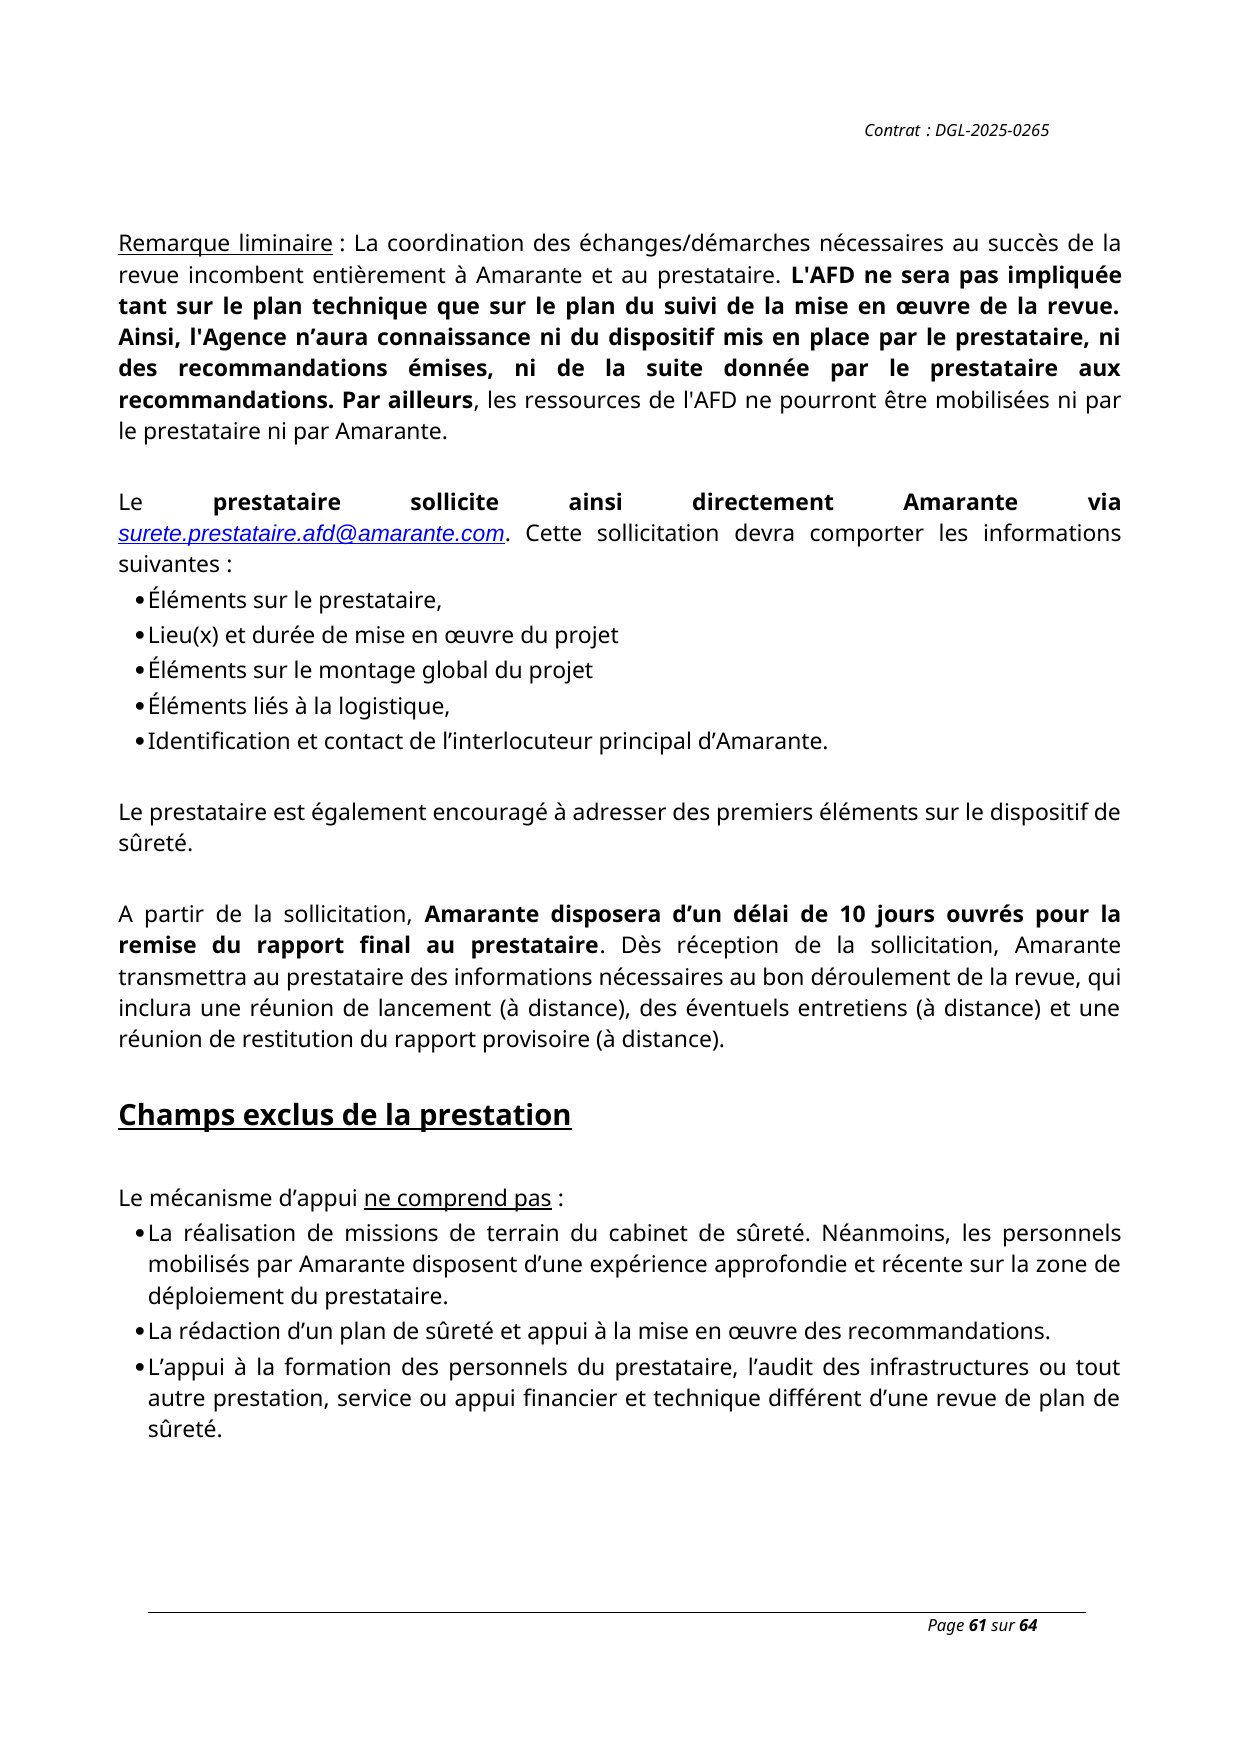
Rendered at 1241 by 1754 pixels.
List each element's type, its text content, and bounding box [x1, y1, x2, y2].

list La rédaction d’un plan de sûreté et appui à la mise en œuvre des recommandations. [136, 1315, 1122, 1346]
list La réalisation de missions de terrain du cabinet de sûreté. Néanmoins, les personnels mobilisés par Amarante disposent d’une expérience approfondie et récente sur la zone de déploiement du prestataire. [136, 1217, 1122, 1311]
list Éléments liés à la logistique, [136, 690, 1122, 721]
text A partir de la sollicitation, Amarante disposera d’un délai de 10 jours ouvrés pour la remise du rapport final au prestataire. Dès réception de la sollicitation, Amarante transmettra au prestataire des informations nécessaires au bon déroulement de la revue, qui inclura une réunion de lancement (à distance), des éventuels entretiens (à distance) et une réunion de restitution du rapport provisoire (à distance). [118, 898, 1122, 1054]
list Éléments sur le prestataire, [136, 584, 1122, 615]
text Le prestataire sollicite ainsi directement Amarante via surete.prestataire.afd@amarante.com. Cette sollicitation devra comporter les informations suivantes : [118, 486, 1122, 579]
list Identification et contact de l’interlocuteur principal d’Amarante. [136, 725, 1122, 757]
list L’appui à la formation des personnels du prestataire, l’audit des infrastructures ou tout autre prestation, service ou appui financier et technique différent d’une revue de plan de sûreté. [136, 1351, 1122, 1444]
list Lieu(x) et durée de mise en œuvre du projet [136, 619, 1122, 650]
text Le mécanisme d’appui ne comprend pas : [118, 1182, 1122, 1213]
text Champs exclus de la prestation [118, 1094, 1122, 1134]
text Le prestataire est également encouragé à adresser des premiers éléments sur le dispositif de sûreté. [118, 796, 1122, 859]
text Remarque liminaire : La coordination des échanges/démarches nécessaires au succès de la revue incombent entièrement à Amarante et au prestataire. L'AFD ne sera pas impliquée tant sur le plan technique que sur le plan du suivi de la mise en œuvre de la revue. Ainsi, l'Agence n’aura connaissance ni du dispositif mis en place par le prestataire, ni des recommandations émises, ni de la suite donnée par le prestataire aux recommandations. Par ailleurs, les ressources de l'AFD ne pourront être mobilisées ni par le prestataire ni par Amarante. [118, 227, 1122, 446]
list Éléments sur le montage global du projet [136, 654, 1122, 686]
